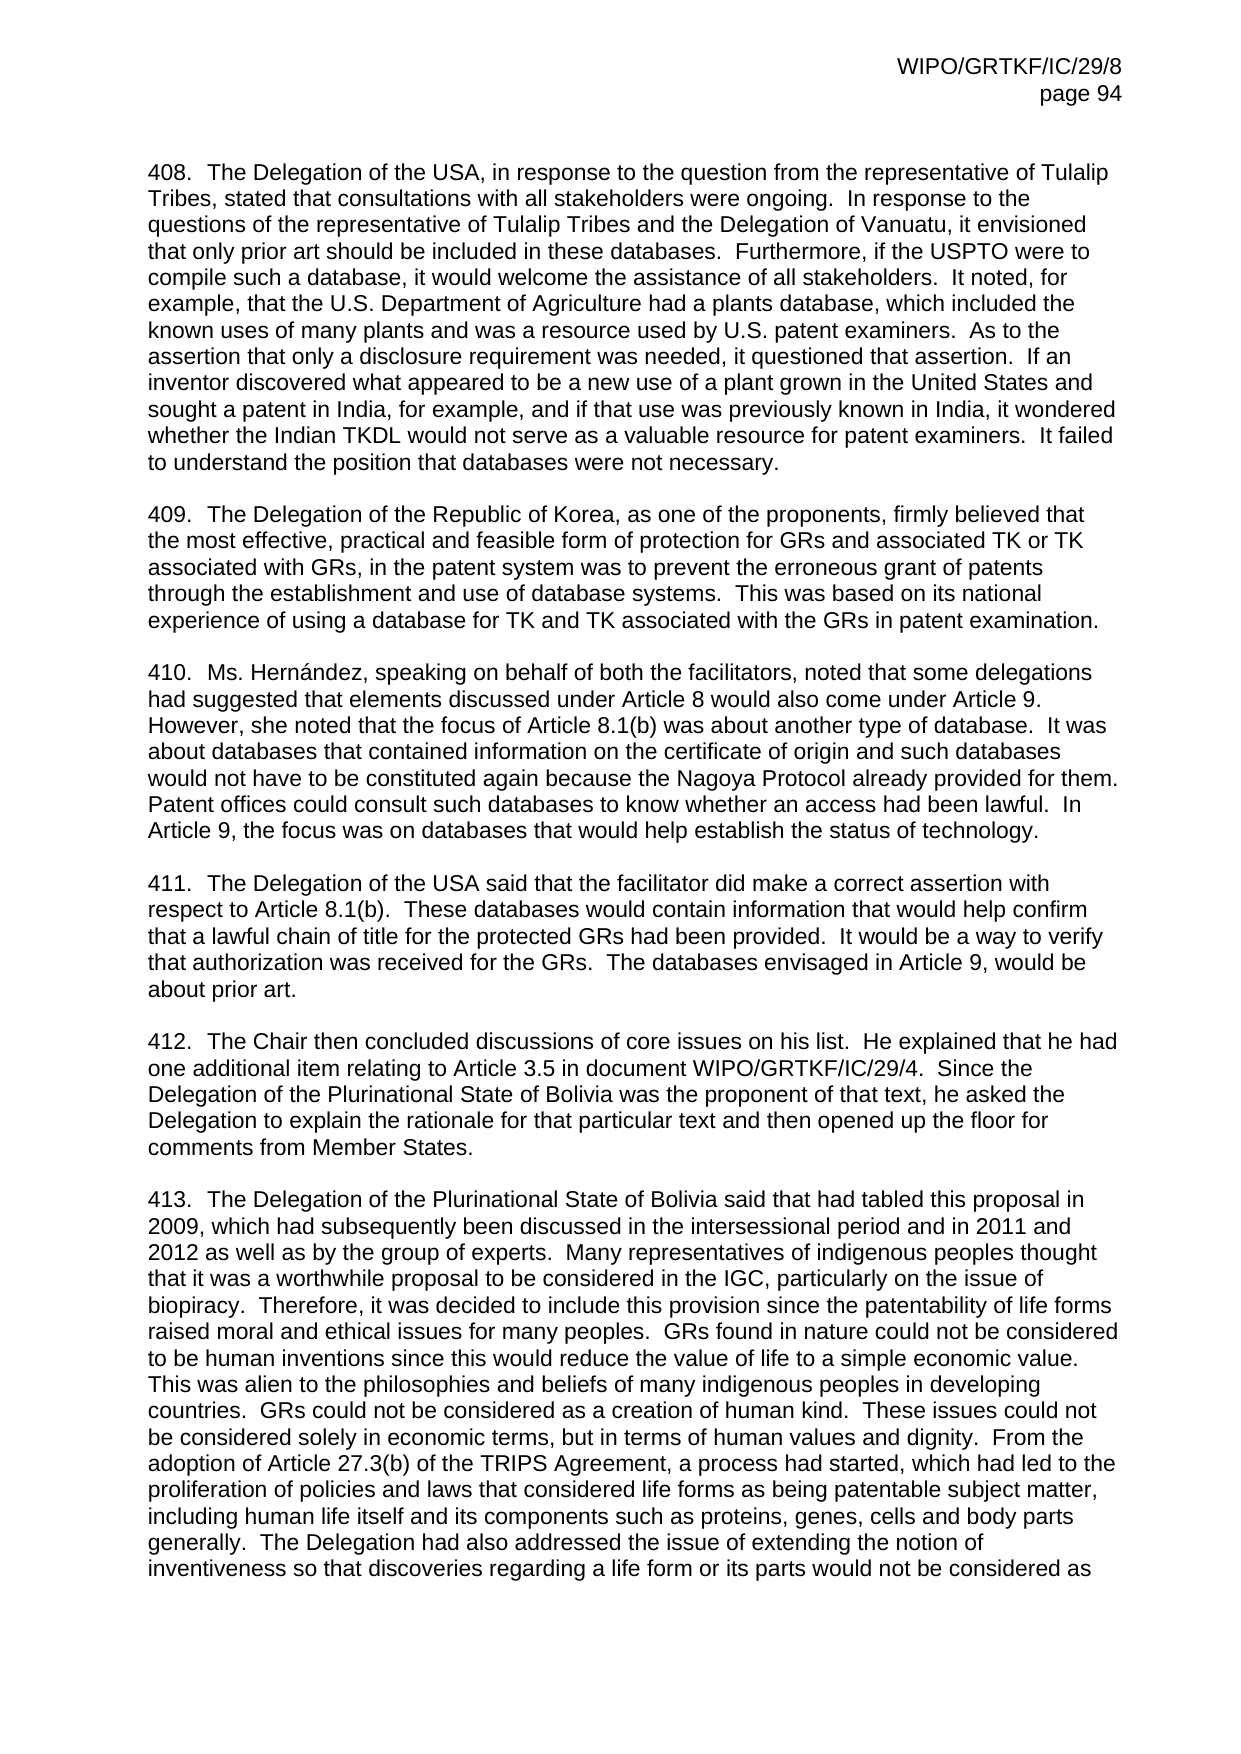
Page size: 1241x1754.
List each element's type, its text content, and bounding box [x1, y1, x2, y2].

list The Delegation of the Republic of Korea, as one of the proponents, firmly believed that the most effective, practical and feasible form of protection for GRs and associated TK or TK associated with GRs, in the patent system was to prevent the erroneous grant of patents through the establishment and use of database systems. This was based on its national experience of using a database for TK and TK associated with the GRs in patent examination. [148, 501, 1122, 633]
list The Chair then concluded discussions of core issues on his list. He explained that he had one additional item relating to Article 3.5 in document WIPO/GRTKF/IC/29/4. Since the Delegation of the Plurinational State of Bolivia was the proponent of that text, he asked the Delegation to explain the rationale for that particular text and then opened up the floor for comments from Member States. [148, 1028, 1122, 1160]
list The Delegation of the USA said that the facilitator did make a correct assertion with respect to Article 8.1(b). These databases would contain information that would help confirm that a lawful chain of title for the protected GRs had been provided. It would be a way to verify that authorization was received for the GRs. The databases envisaged in Article 9, would be about prior art. [148, 870, 1122, 1002]
list The Delegation of the USA, in response to the question from the representative of Tulalip Tribes, stated that consultations with all stakeholders were ongoing. In response to the questions of the representative of Tulalip Tribes and the Delegation of Vanuatu, it envisioned that only prior art should be included in these databases. Furthermore, if the USPTO were to compile such a database, it would welcome the assistance of all stakeholders. It noted, for example, that the U.S. Department of Agriculture had a plants database, which included the known uses of many plants and was a resource used by U.S. patent examiners. As to the assertion that only a disclosure requirement was needed, it questioned that assertion. If an inventor discovered what appeared to be a new use of a plant grown in the United States and sought a patent in India, for example, and if that use was previously known in India, it wondered whether the Indian TKDL would not serve as a valuable resource for patent examiners. It failed to understand the position that databases were not necessary. [148, 158, 1122, 475]
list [148, 1186, 1122, 1582]
list Ms. Hernández, speaking on behalf of both the facilitators, noted that some delegations had suggested that elements discussed under Article 8 would also come under Article 9. However, she noted that the focus of Article 8.1(b) was about another type of database. It was about databases that contained information on the certificate of origin and such databases would not have to be constituted again because the Nagoya Protocol already provided for them. Patent offices could consult such databases to know whether an access had been lawful. In Article 9, the focus was on databases that would help establish the status of technology. [148, 659, 1122, 844]
